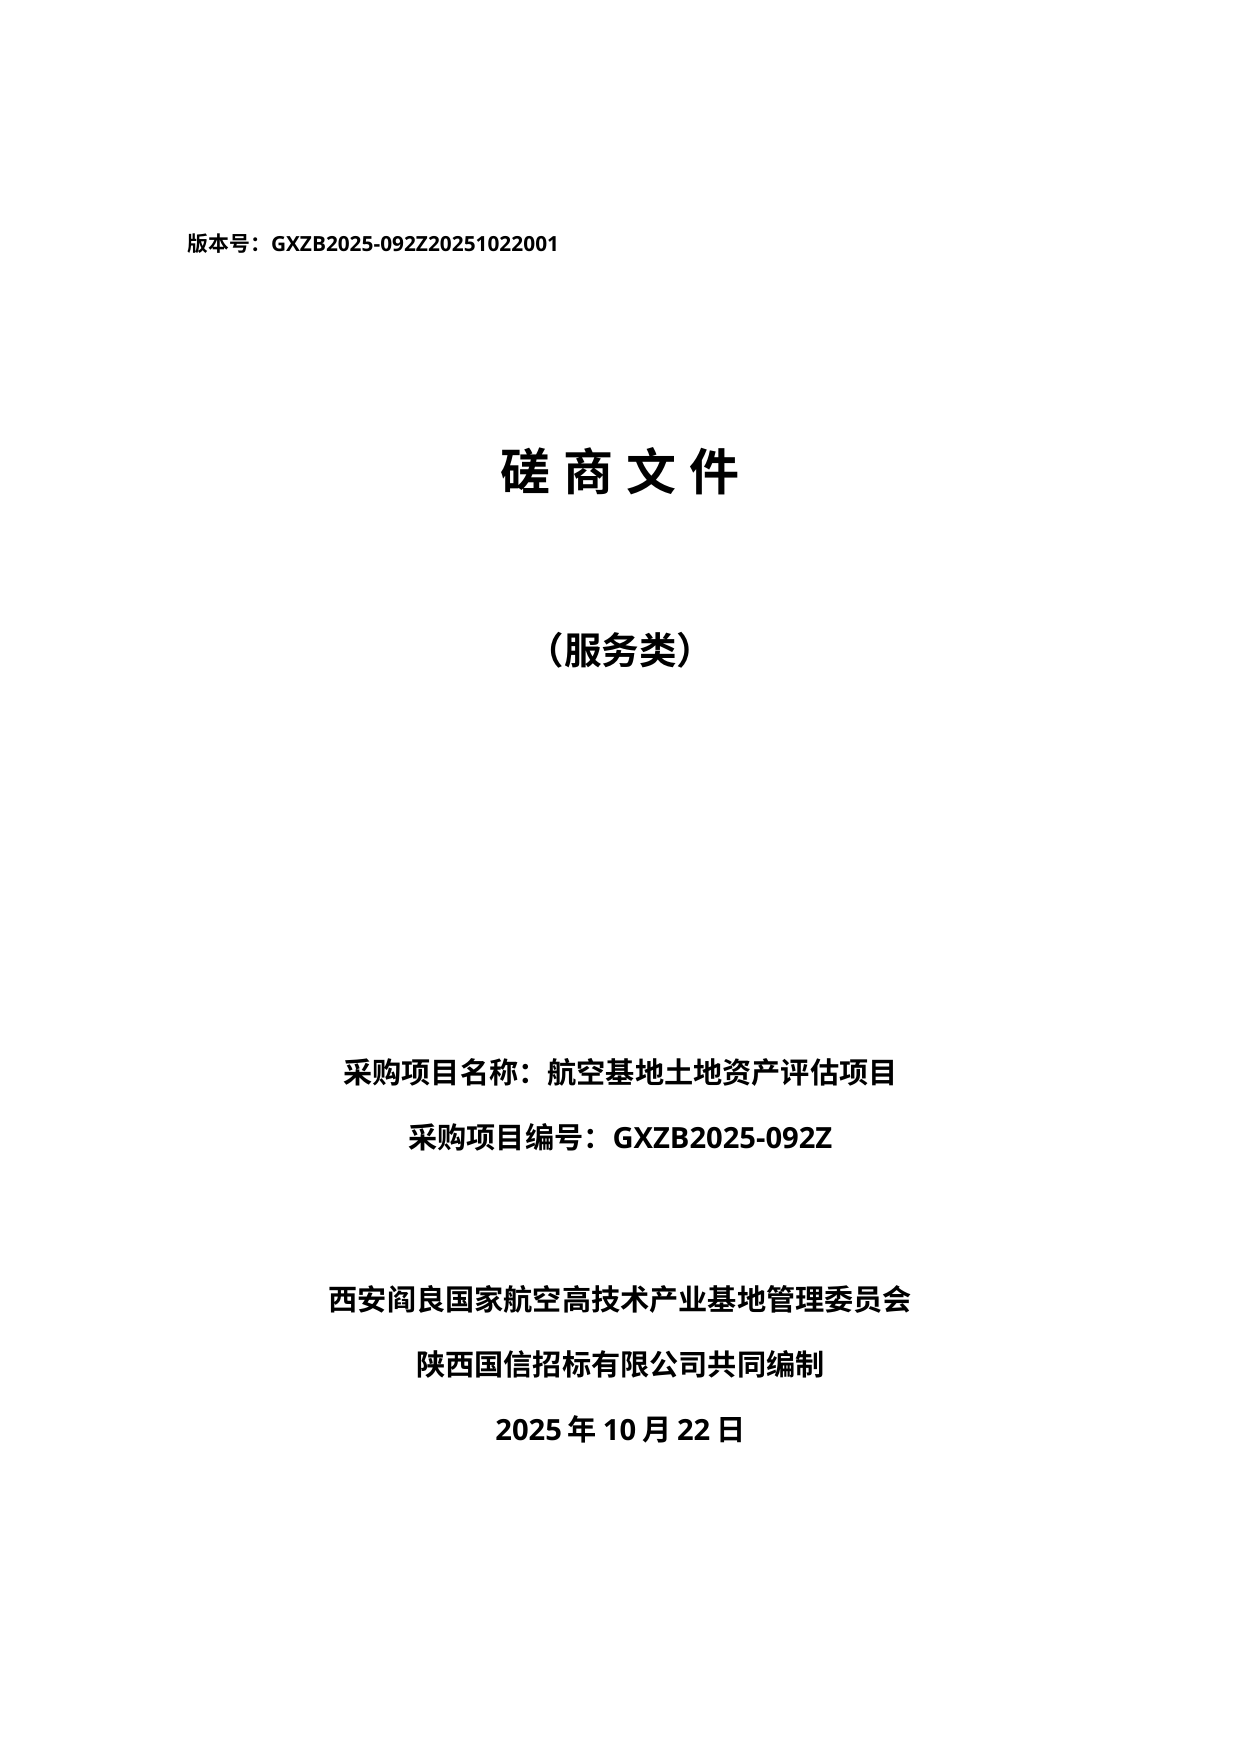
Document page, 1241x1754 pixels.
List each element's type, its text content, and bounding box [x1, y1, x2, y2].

text 版本号：GXZB2025-092Z20251022001 [187, 227, 1053, 422]
text 陕西国信招标有限公司共同编制 [187, 1332, 1053, 1397]
text 2025年10月22日 [187, 1397, 1053, 1462]
text 采购项目编号：GXZB2025-092Z [187, 1104, 1053, 1267]
text 采购项目名称：航空基地土地资产评估项目 [187, 1039, 1053, 1104]
text 磋 商 文 件 [187, 422, 1053, 617]
text 西安阎良国家航空高技术产业基地管理委员会 [187, 1267, 1053, 1332]
text （服务类） [187, 617, 1053, 1039]
